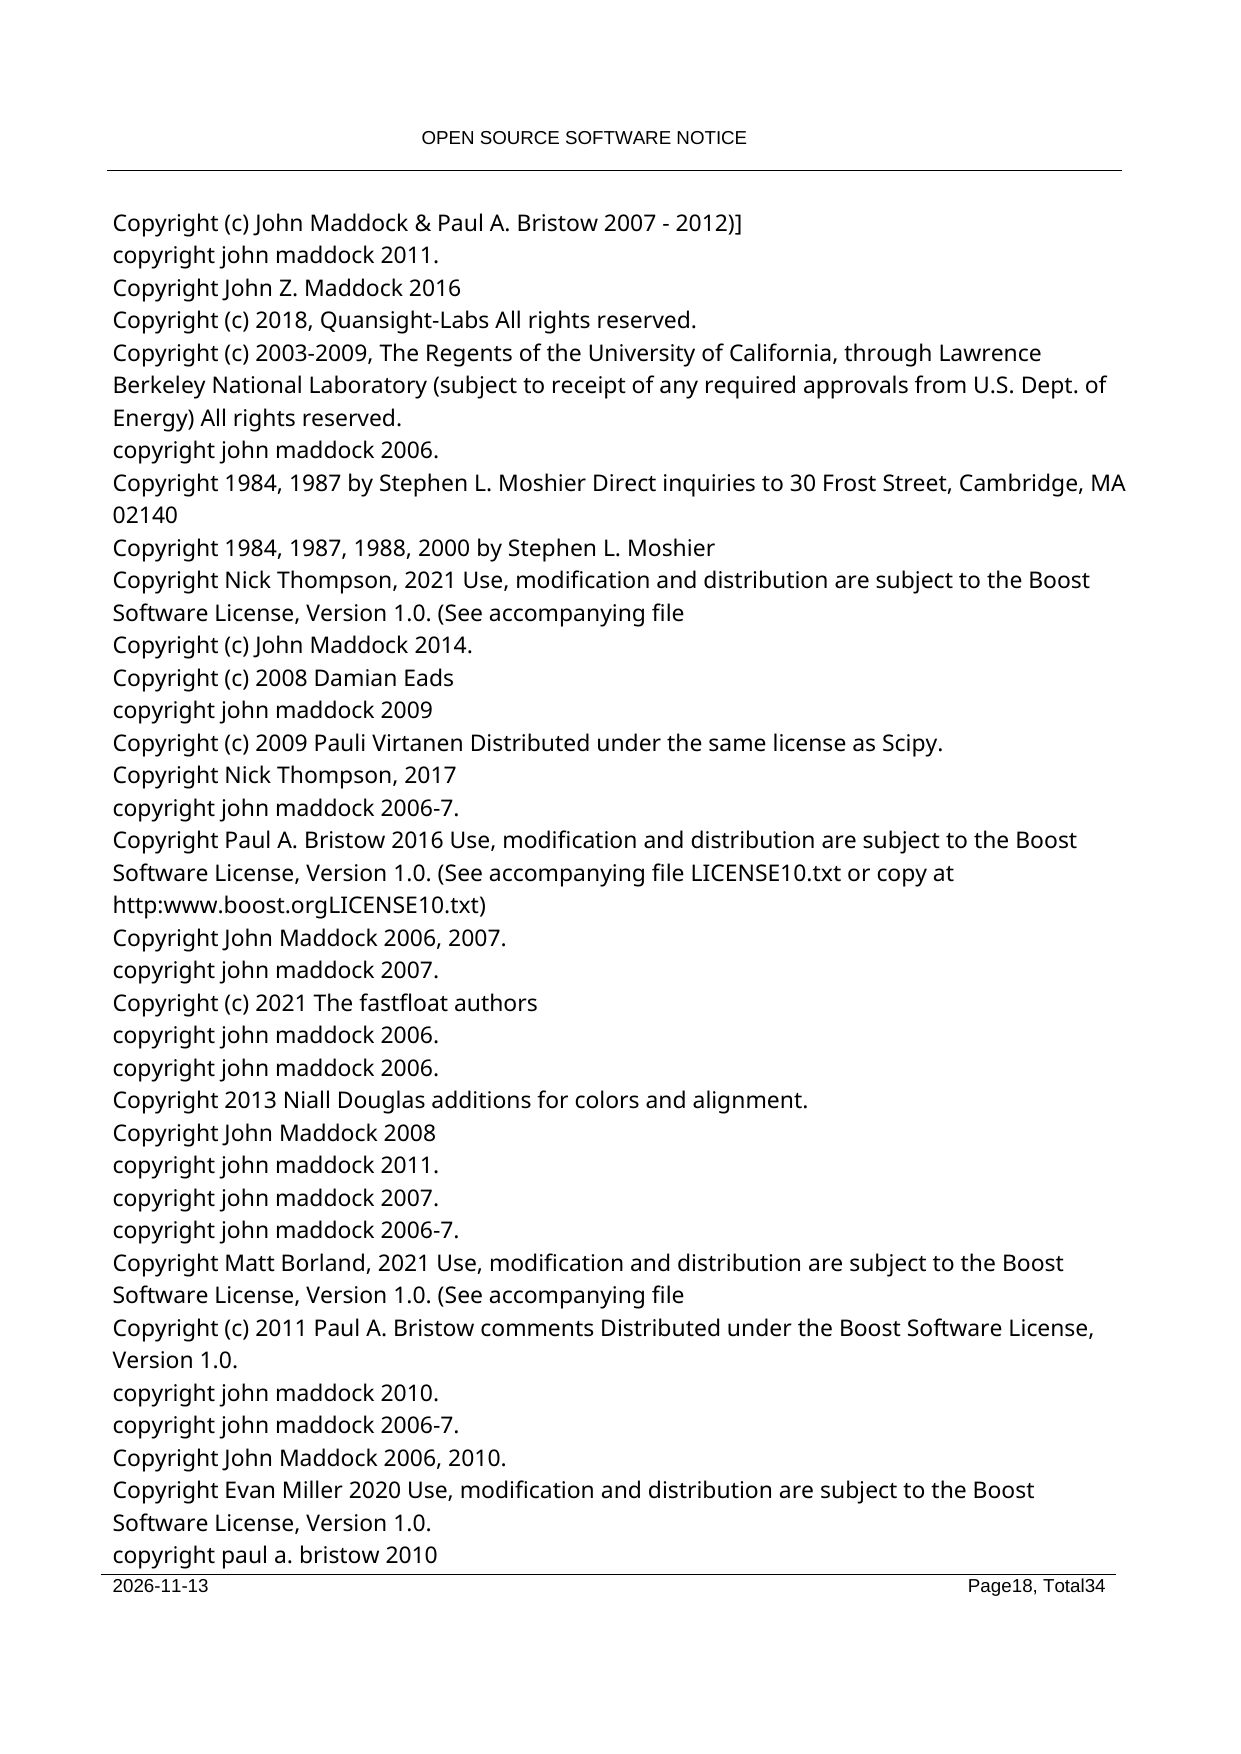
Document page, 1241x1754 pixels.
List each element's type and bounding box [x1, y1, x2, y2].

text [112, 206, 1128, 1571]
